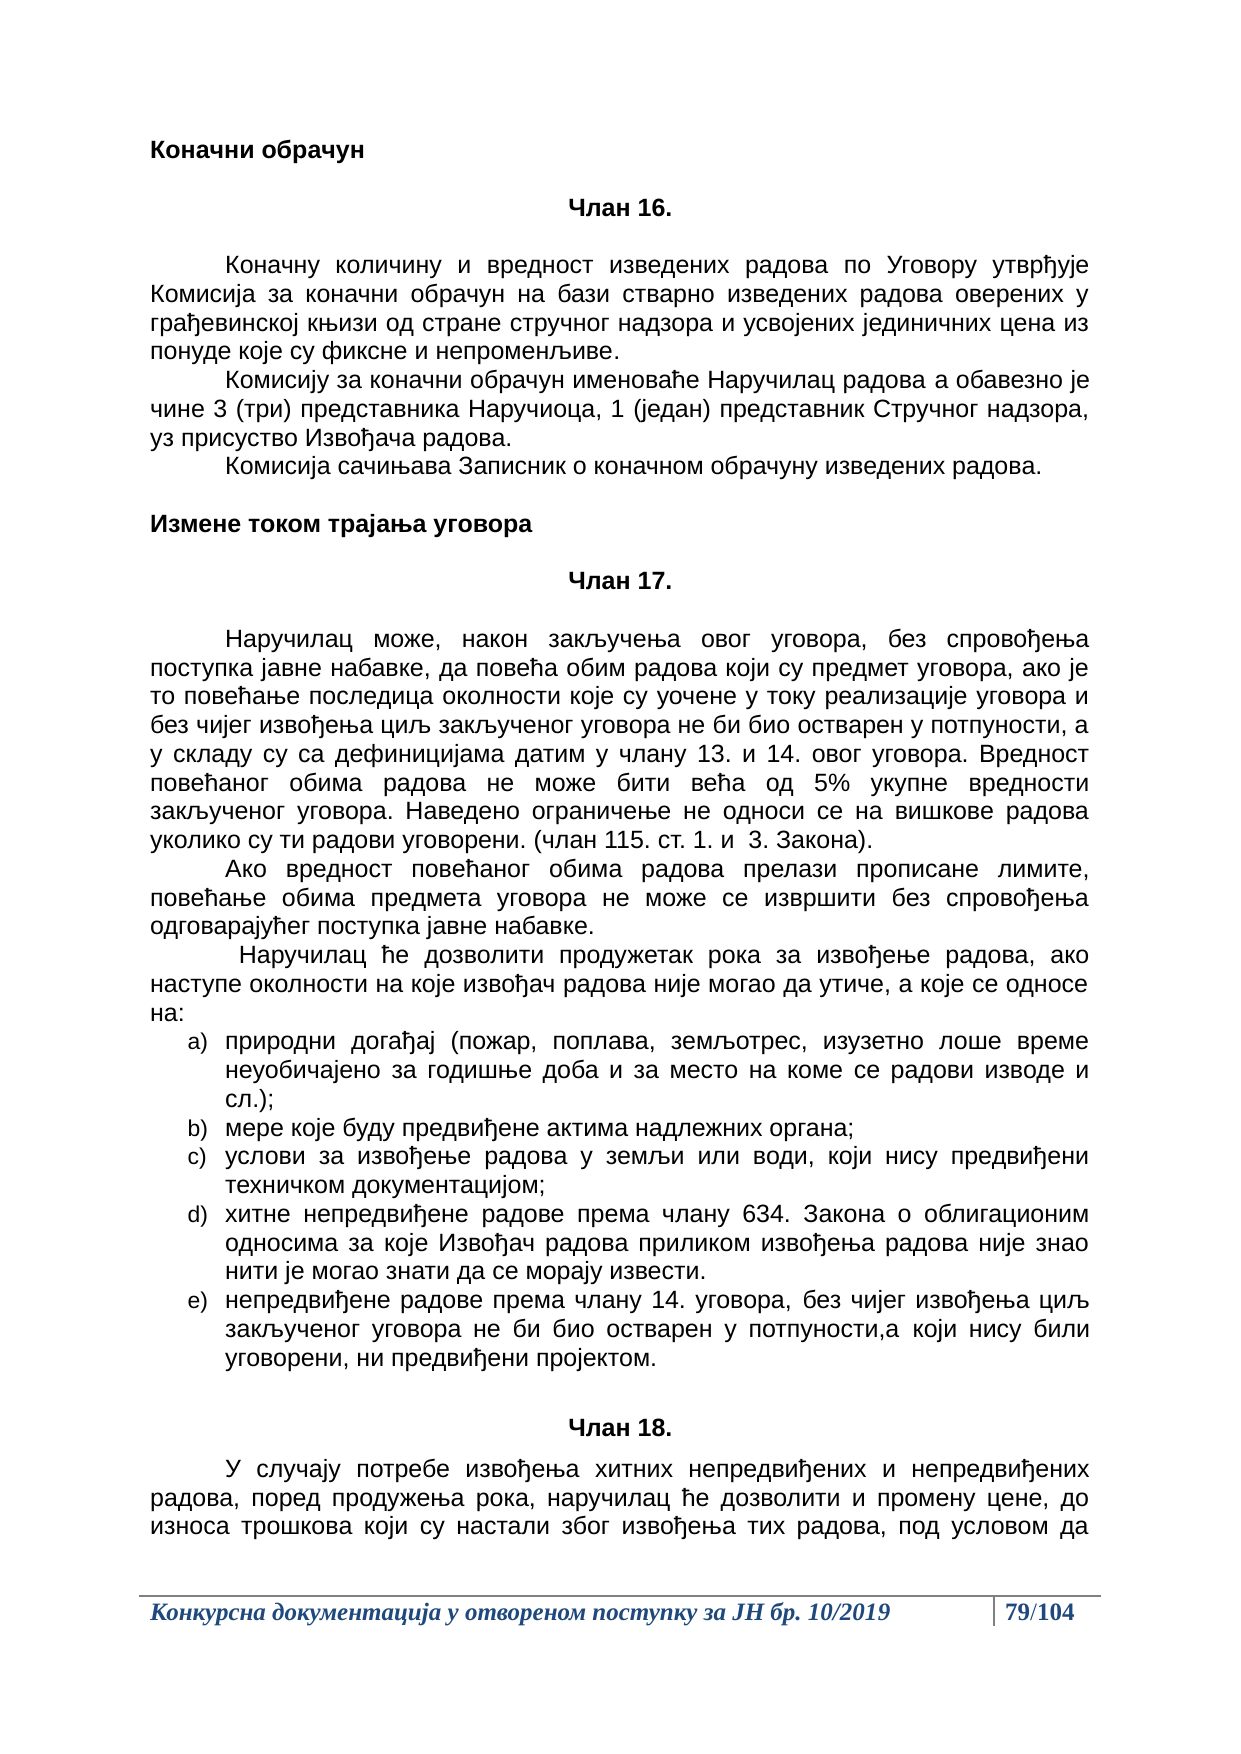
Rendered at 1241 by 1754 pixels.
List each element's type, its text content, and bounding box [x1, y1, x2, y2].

list хитне непредвиђене радове према члану 634. Закона о облигационим односима за које Извођач радова приликом извођења радова није знао нити је могао знати да се морају извести. [187, 1199, 1090, 1285]
text Ако вредност повећаног обима радова прелази прописане лимите, повећање обима предмета уговора не може се извршити без спровођења одговарајућег поступка јавне набавке. [150, 854, 1090, 940]
text Коначни обрачун [150, 135, 1090, 164]
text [150, 1454, 1090, 1540]
text Измене током трајања уговора [150, 509, 1090, 537]
text Члан 17. [150, 566, 1090, 595]
text Наручилац може, након закључења овог уговора, без спровођења поступка јавне набавке, да повећа обим радова који су предмет уговора, ако је то повећање последица околности које су уочене у току реализације уговора и без чијег извођења циљ закљученог уговора не би био остварен у потпуности, а у складу су са дефиницијама датим у члану 13. и 14. овог уговора. Вредност повећаног обима радова не може бити већа од 5% укупне вредности закљученог уговора. Наведено ограничење не односи се на вишкове радова уколико су ти радови уговорени. (члан 115. ст. 1. и 3. Закона). [150, 624, 1090, 854]
text Комисија сачињава Записник о коначном обрачуну изведених радова. [150, 451, 1090, 480]
text Члан 16. [150, 192, 1090, 221]
list природни догађај (пожар, поплава, земљотрес, изузетно лоше време неуобичајено за годишње доба и за место на коме се радови изводе и сл.); [187, 1026, 1090, 1112]
list мере које буду предвиђене актима надлежних органа; [187, 1112, 1090, 1141]
text Наручилац ће дозволити продужетак рока за извођење радова, ако наступе околности на које извођач радова није могао да утиче, а које се односе на: [150, 940, 1090, 1026]
list услови за извођење радова у земљи или води, који нису предвиђени техничком документацијом; [187, 1141, 1090, 1199]
text Члан 18. [150, 1412, 1090, 1441]
list непредвиђене радове према члану 14. уговора, без чијег извођења циљ закљученог уговора не би био остварен у потпуности,а који нису били уговорени, ни предвиђени пројектом. [187, 1285, 1090, 1371]
text Комисију за коначни обрачун именоваће Наручилац радова а обавезно је чине 3 (три) представника Наручиоца, 1 (један) представник Стручног надзора, уз присуство Извођача радова. [150, 365, 1090, 451]
text Коначну количину и вредност изведених радова по Уговору утврђује Комисија за коначни обрачун на бази стварно изведених радова оверених у грађевинској књизи од стране стручног надзора и усвојених јединичних цена из понуде које су фиксне и непроменљиве. [150, 250, 1090, 365]
